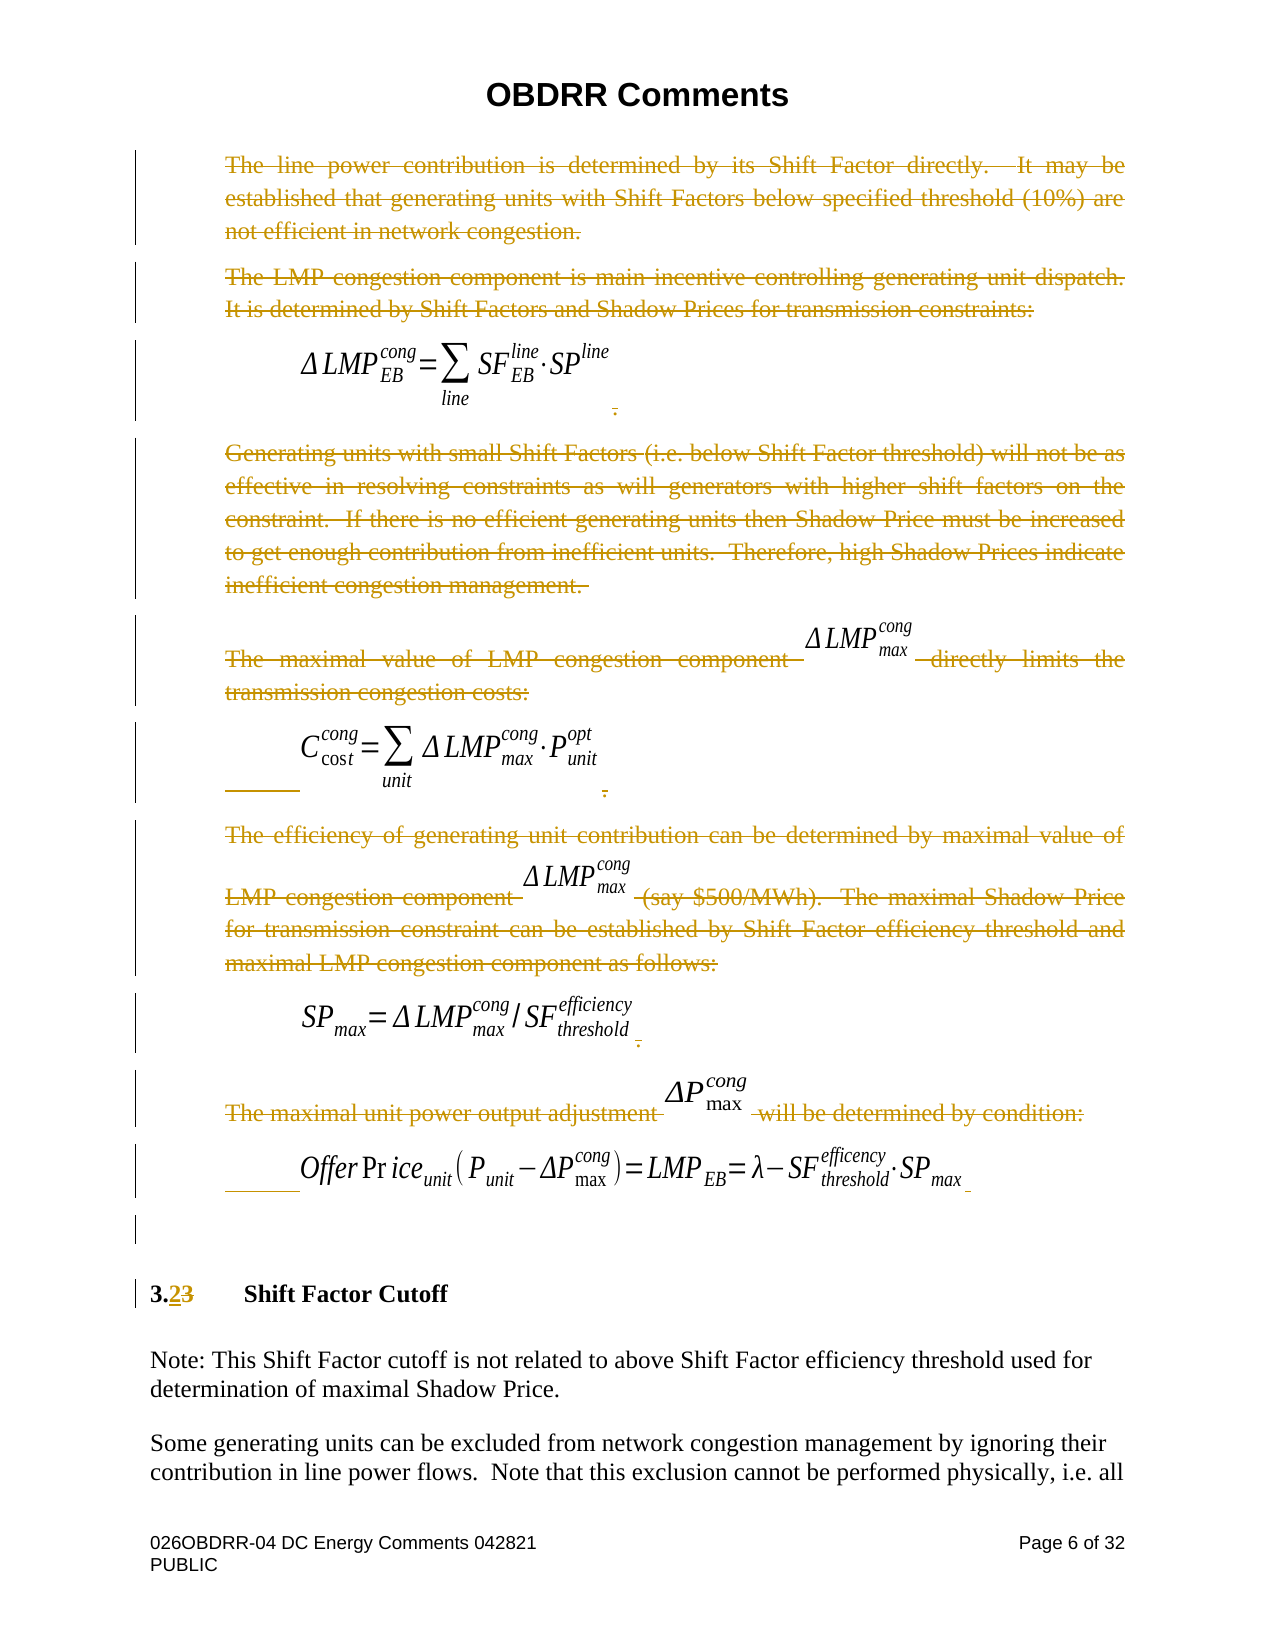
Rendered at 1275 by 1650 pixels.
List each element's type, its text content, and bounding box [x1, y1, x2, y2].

text 3. Shift Factor Cutoff [150, 1279, 1125, 1308]
text Note: This Shift Factor cutoff is not related to above Shift Factor efficiency threshold used for determination of maximal Shadow Price. [150, 1346, 1125, 1403]
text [150, 1428, 1125, 1486]
